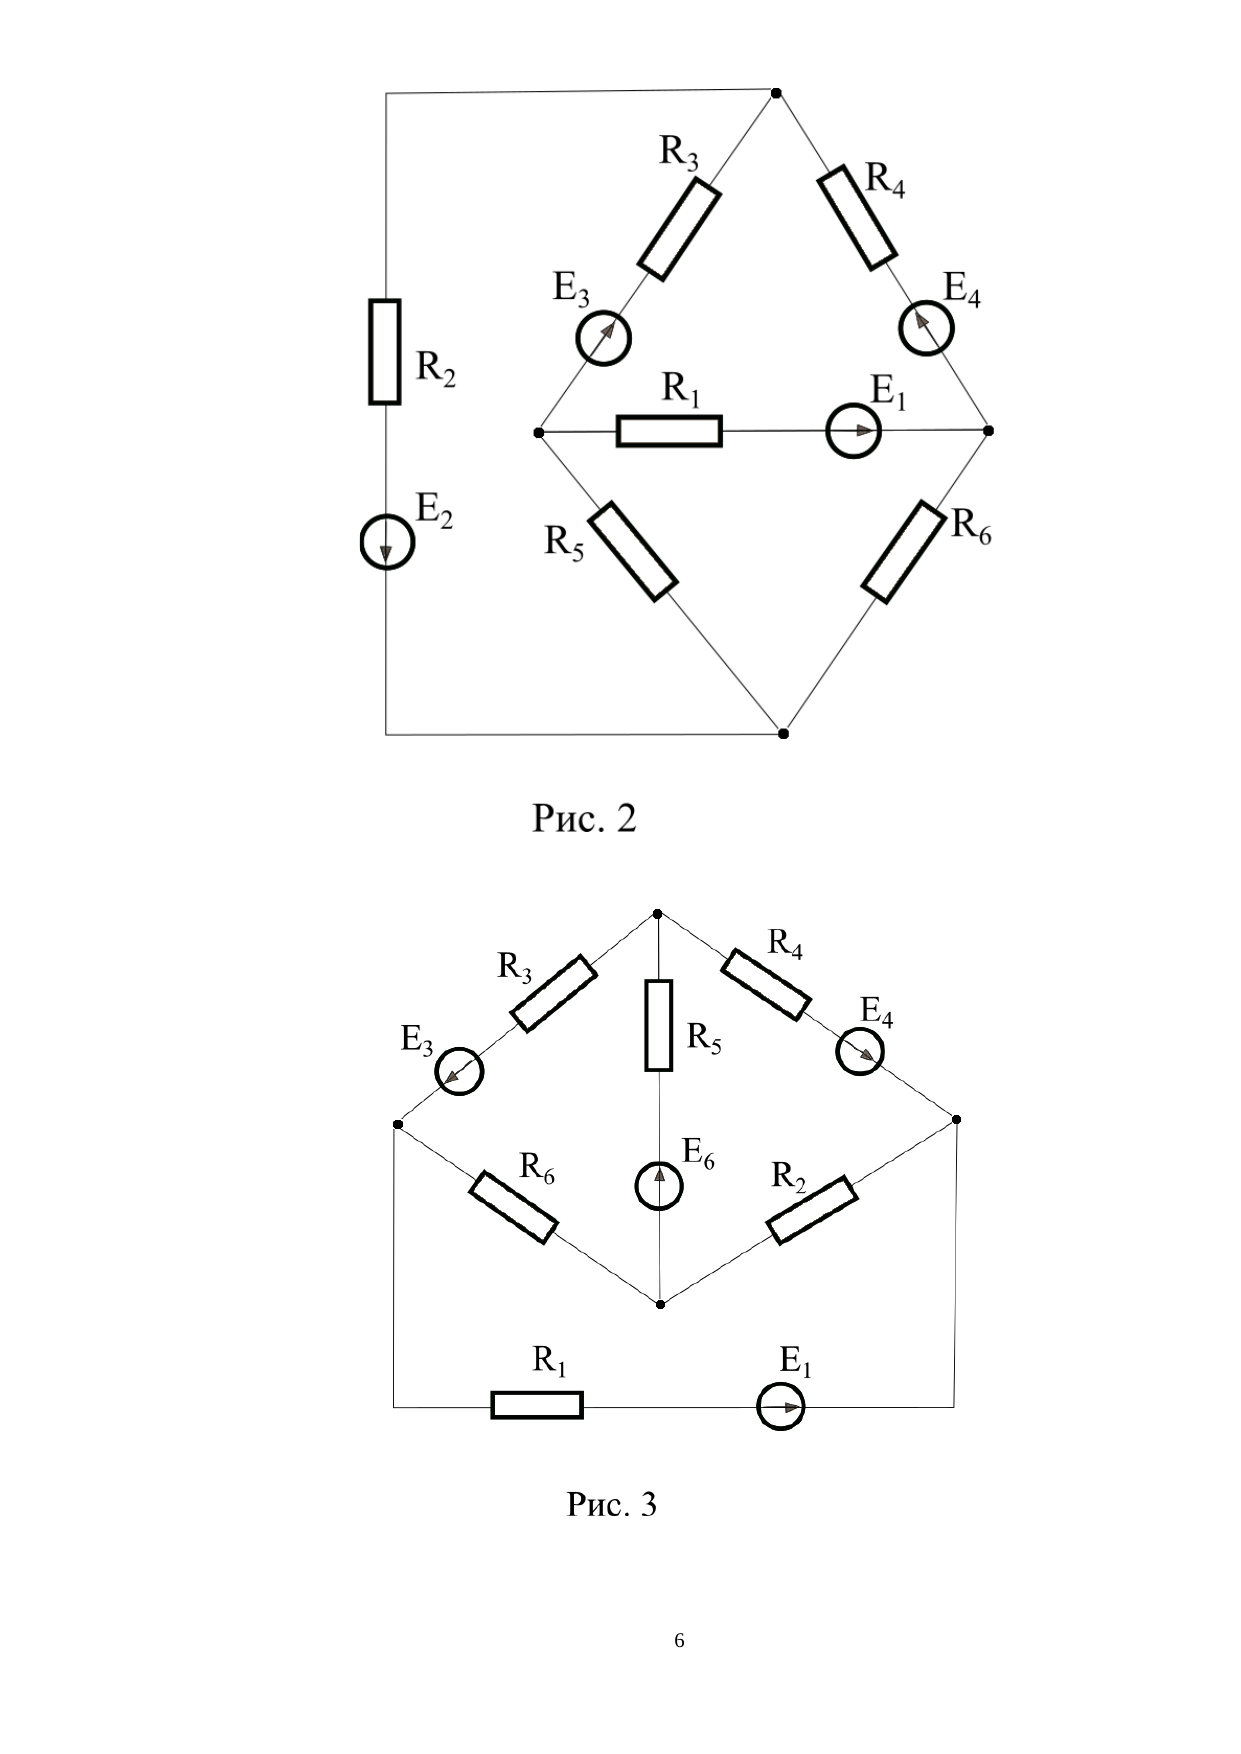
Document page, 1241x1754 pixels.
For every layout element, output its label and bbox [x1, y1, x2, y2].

picture [359, 88, 999, 832]
picture [393, 909, 966, 1516]
